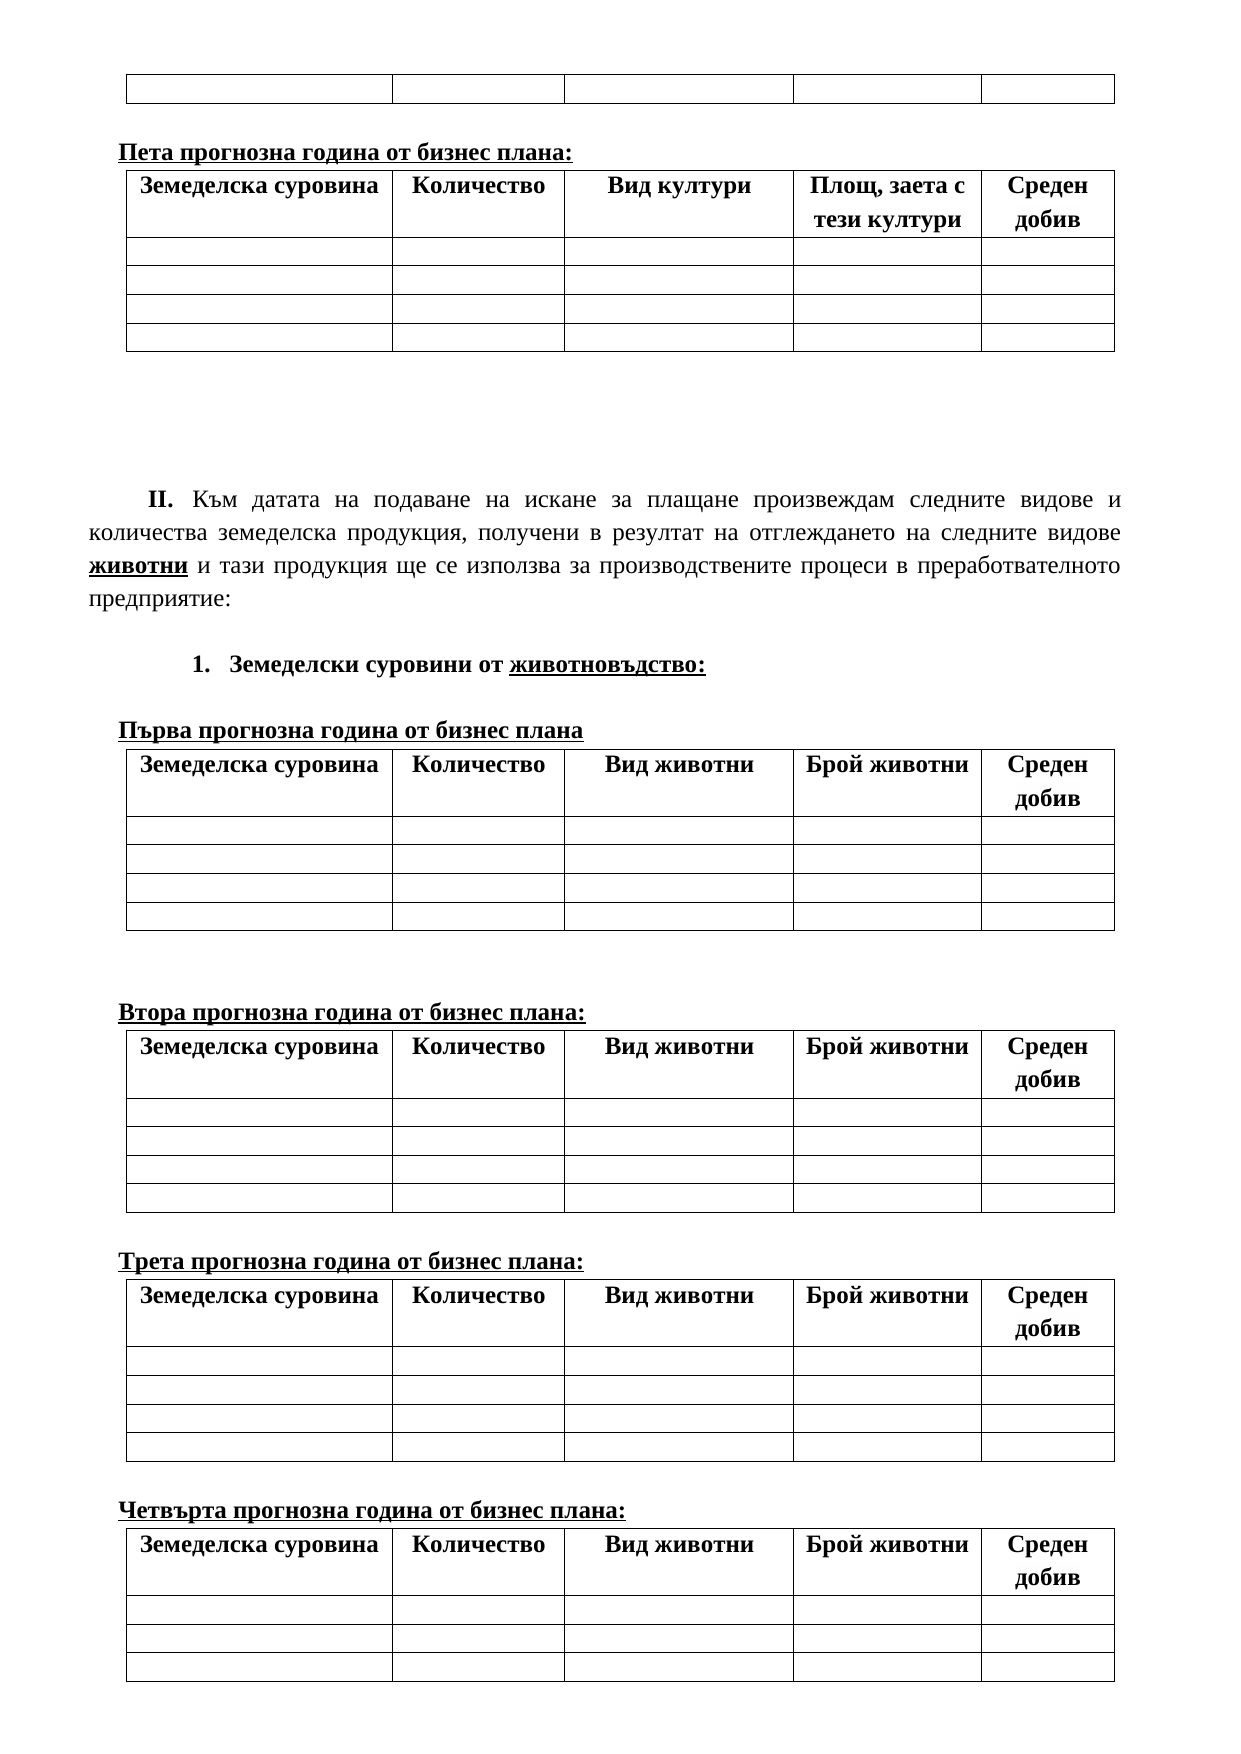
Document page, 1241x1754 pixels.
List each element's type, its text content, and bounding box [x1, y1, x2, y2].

table_cell [982, 1156, 1114, 1183]
table_cell [127, 324, 392, 351]
table_cell [565, 1625, 793, 1652]
table_cell [794, 1127, 981, 1155]
table_cell [982, 1433, 1114, 1461]
table_cell [565, 1376, 793, 1403]
table_cell [127, 295, 392, 323]
table_header Количество [393, 1280, 564, 1346]
table_header Вид животни [565, 1529, 793, 1595]
table_header Земеделска суровина [127, 750, 392, 816]
table_cell [982, 324, 1114, 351]
table_cell [127, 238, 392, 265]
table_cell [393, 1184, 564, 1212]
table_cell [794, 1184, 981, 1212]
table_cell [565, 1653, 793, 1681]
table_cell [565, 845, 793, 873]
table_cell [393, 1433, 564, 1461]
table_header Среден добив [982, 171, 1114, 237]
table_cell [127, 1653, 392, 1681]
table_cell [982, 874, 1114, 902]
table_cell [127, 266, 392, 294]
table_cell [127, 1596, 392, 1623]
table_cell [982, 1347, 1114, 1375]
table_cell [127, 1376, 392, 1403]
table_cell [393, 266, 564, 294]
table_cell [393, 238, 564, 265]
table_cell [127, 1099, 392, 1126]
text Пета прогнозна година от бизнес плана: [118, 137, 1122, 165]
table_cell [794, 1347, 981, 1375]
table_header Среден добив [982, 1529, 1114, 1595]
table_cell [127, 845, 392, 873]
table_header Земеделска суровина [127, 171, 392, 237]
table_cell [565, 1347, 793, 1375]
table_cell [565, 1099, 793, 1126]
table_cell [393, 75, 564, 102]
table_cell [393, 1596, 564, 1623]
table_cell [794, 1099, 981, 1126]
text Трета прогнозна година от бизнес плана: [118, 1246, 1122, 1275]
table_cell [982, 1127, 1114, 1155]
table_header Земеделска суровина [127, 1280, 392, 1346]
table_cell [393, 324, 564, 351]
table_header Среден добив [982, 1280, 1114, 1346]
table_header Количество [393, 1031, 564, 1097]
table_cell [794, 817, 981, 844]
table_cell [393, 1653, 564, 1681]
table_cell [565, 1433, 793, 1461]
table_cell [393, 295, 564, 323]
table_cell [982, 1405, 1114, 1432]
table_cell [794, 1376, 981, 1403]
table_cell [565, 1405, 793, 1432]
table_cell [794, 874, 981, 902]
table_cell [794, 1625, 981, 1652]
table_cell [127, 874, 392, 902]
table_cell [982, 1099, 1114, 1126]
table_cell [393, 1156, 564, 1183]
table_cell [794, 238, 981, 265]
table_cell [127, 903, 392, 930]
table_cell [393, 1625, 564, 1652]
table_header Вид животни [565, 1031, 793, 1097]
table_cell [393, 1099, 564, 1126]
table_cell [794, 1433, 981, 1461]
table_header Среден добив [982, 1031, 1114, 1097]
table_cell [982, 817, 1114, 844]
table_cell [794, 75, 981, 102]
table_cell [565, 295, 793, 323]
table_cell [127, 817, 392, 844]
table_cell [794, 295, 981, 323]
table_cell [794, 1405, 981, 1432]
list Към датата на подаване на искане за плащане произвеждам следните видове и количества земеделска продукция, получени в резултат на отглеждането на следните видове животни и тази продукция ще се използва за производствените процеси в преработвателното предприятие: [88, 484, 1122, 612]
table_cell [982, 1596, 1114, 1623]
table_header Брой животни [794, 1529, 981, 1595]
table_cell [565, 1596, 793, 1623]
table_cell [127, 1127, 392, 1155]
table_cell [982, 1184, 1114, 1212]
table_cell [127, 1156, 392, 1183]
table_cell [565, 238, 793, 265]
table_cell [982, 1625, 1114, 1652]
table_cell [565, 266, 793, 294]
table_header Количество [393, 171, 564, 237]
table_cell [565, 75, 793, 102]
table_cell [565, 324, 793, 351]
table_cell [393, 1127, 564, 1155]
table_cell [982, 1653, 1114, 1681]
text Четвърта прогнозна година от бизнес плана: [118, 1495, 1122, 1523]
table_header Вид животни [565, 750, 793, 816]
text Втора прогнозна година от бизнес плана: [118, 997, 1122, 1026]
table_cell [794, 266, 981, 294]
table_header Вид култури [565, 171, 793, 237]
table_cell [393, 1376, 564, 1403]
table_cell [982, 1376, 1114, 1403]
table_cell [565, 874, 793, 902]
table_cell [794, 1596, 981, 1623]
text Първа прогнозна година от бизнес плана [118, 716, 1122, 744]
table_cell [982, 75, 1114, 102]
table_cell [794, 1653, 981, 1681]
table_header Количество [393, 1529, 564, 1595]
table_cell [565, 1127, 793, 1155]
table_header Количество [393, 750, 564, 816]
table_cell [127, 1184, 392, 1212]
table_cell [565, 1184, 793, 1212]
table_cell [393, 817, 564, 844]
table_header Площ, заета с тези култури [794, 171, 981, 237]
table_cell [393, 1405, 564, 1432]
table_cell [794, 903, 981, 930]
table_cell [127, 1433, 392, 1461]
table_cell [393, 1347, 564, 1375]
table_header Вид животни [565, 1280, 793, 1346]
table_cell [393, 903, 564, 930]
table_cell [127, 1347, 392, 1375]
table_cell [127, 1405, 392, 1432]
table_cell [393, 874, 564, 902]
table_cell [565, 903, 793, 930]
table_cell [794, 845, 981, 873]
table_cell [565, 817, 793, 844]
table_header Земеделска суровина [127, 1031, 392, 1097]
table_cell [982, 238, 1114, 265]
table_cell [393, 845, 564, 873]
table_header Земеделска суровина [127, 1529, 392, 1595]
table_cell [127, 1625, 392, 1652]
table_header Брой животни [794, 750, 981, 816]
table_cell [565, 1156, 793, 1183]
table_cell [982, 295, 1114, 323]
table_header Брой животни [794, 1280, 981, 1346]
table_cell [982, 266, 1114, 294]
table_cell [794, 1156, 981, 1183]
table_header Среден добив [982, 750, 1114, 816]
list Земеделски суровини от животновъдство: [192, 649, 1122, 678]
table_cell [982, 903, 1114, 930]
table_cell [127, 75, 392, 102]
table_cell [982, 845, 1114, 873]
table_header Брой животни [794, 1031, 981, 1097]
table_cell [794, 324, 981, 351]
